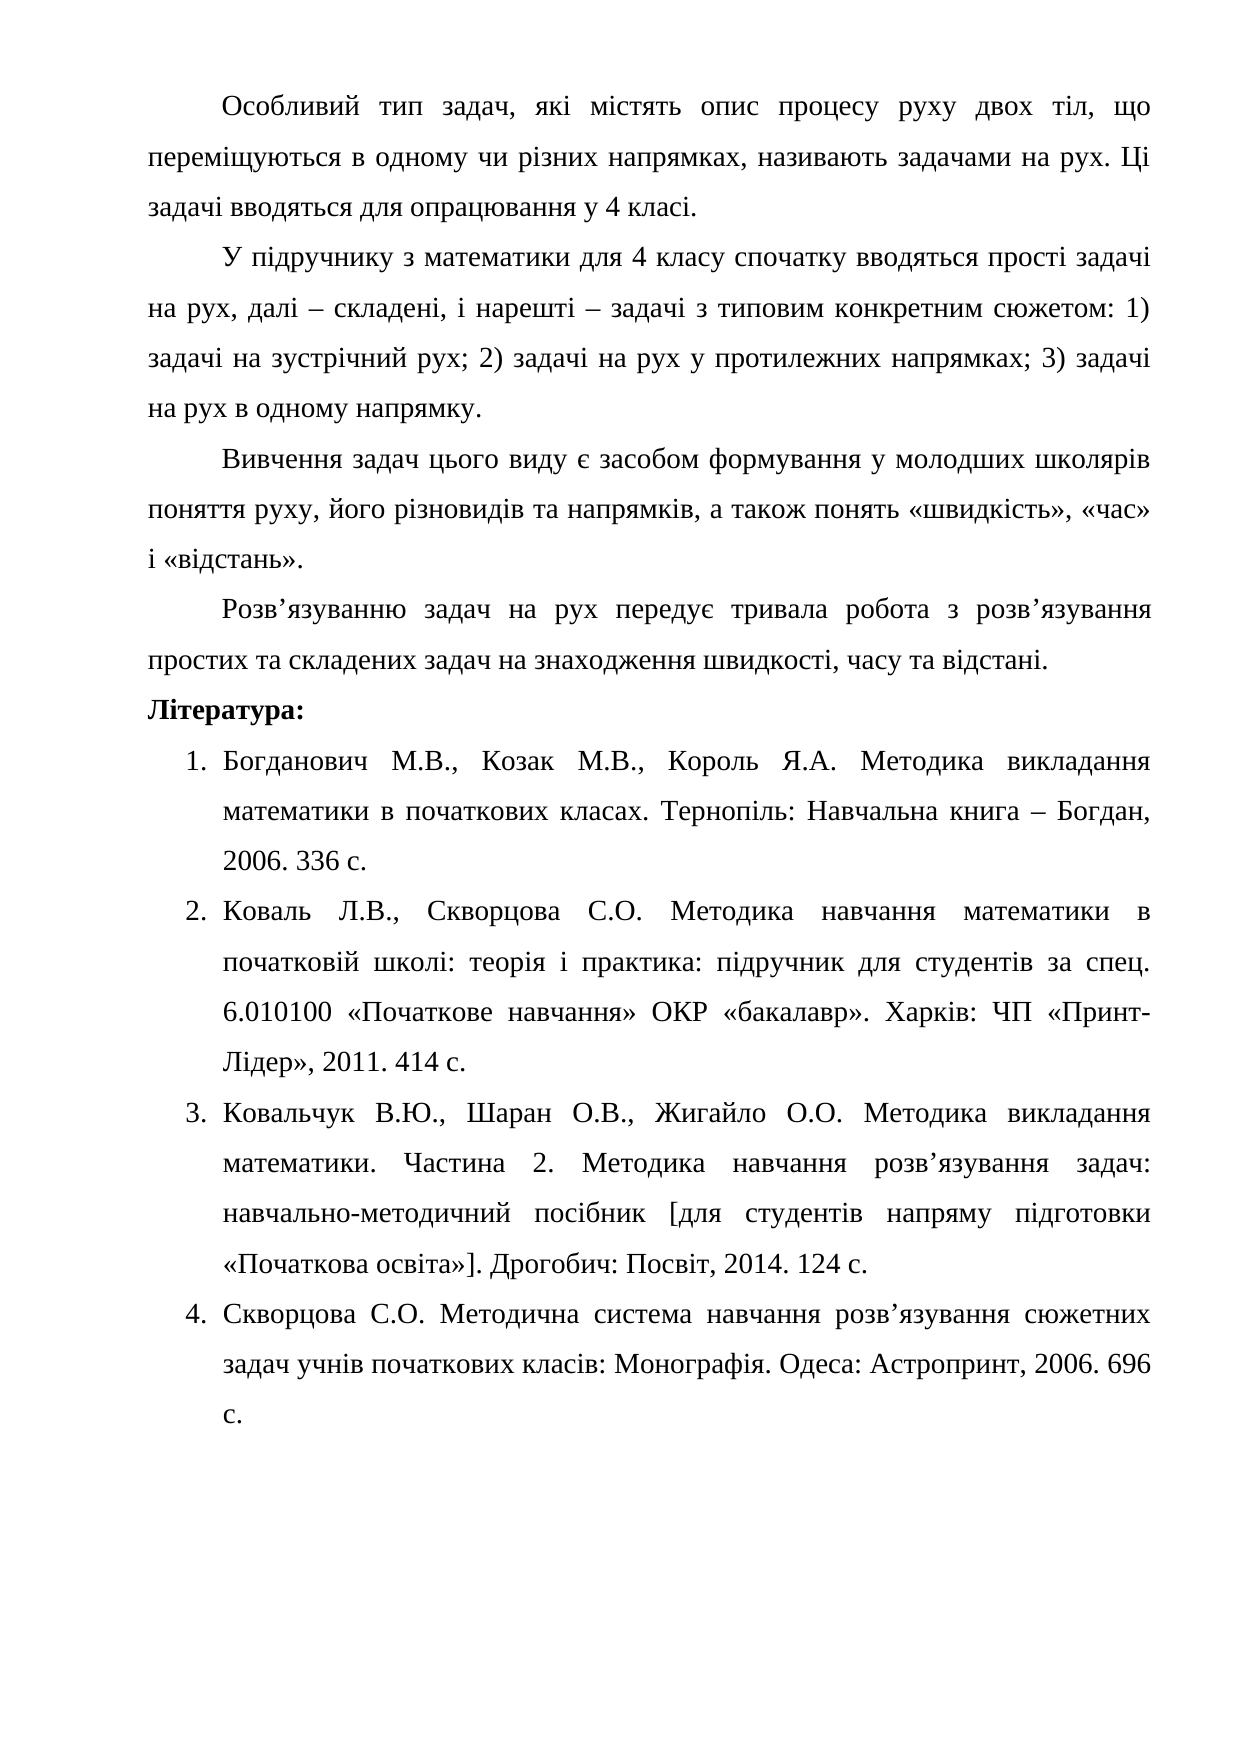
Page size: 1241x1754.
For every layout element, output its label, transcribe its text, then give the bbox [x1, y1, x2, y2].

text Особливий тип задач, які містять опис процесу руху двох тіл, що переміщуються в одному чи різних напрямках, називають задачами на рух. Ці задачі вводяться для опрацювання у 4 класі. [148, 88, 1152, 223]
list Скворцова С.О. Методична система навчання розв’язування сюжетних задач учнів початкових класів: Монографія. Одеса: Астропринт, 2006. 696 с. [185, 1296, 1152, 1430]
list Ковальчук В.Ю., Шаран О.В., Жигайло О.О. Методика викладання математики. Частина 2. Методика навчання розв’язування задач: навчально-методичний посібник [для студентів напряму підготовки «Початкова освіта»]. Дрогобич: Посвіт, 2014. 124 с. [185, 1095, 1152, 1279]
list Коваль Л.В., Скворцова С.О. Методика навчання математики в початковій школі: теорія і практика: підручник для студентів за спец. 6.010100 «Початкове навчання» ОКР «бакалавр». Харків: ЧП «Принт-Лідер», 2011. 414 с. [185, 893, 1152, 1078]
list Богданович М.В., Козак М.В., Король Я.А. Методика викладання математики в початкових класах. Тернопіль: Навчальна книга – Богдан, 2006. 336 с. [185, 743, 1152, 877]
text Вивчення задач цього виду є засобом формування у молодших школярів поняття руху, його різновидів та напрямків, а також понять «швидкість», «час» і «відстань». [148, 441, 1152, 575]
text Розв’язуванню задач на рух передує тривала робота з розв’язування простих та складених задач на знаходження швидкості, часу та відстані. [148, 592, 1152, 676]
text Література: [148, 692, 1152, 726]
text У підручнику з математики для 4 класу спочатку вводяться прості задачі на рух, далі – складені, і нарешті – задачі з типовим конкретним сюжетом: 1) задачі на зустрічний рух; 2) задачі на рух у протилежних напрямках; 3) задачі на рух в одному напрямку. [148, 239, 1152, 424]
